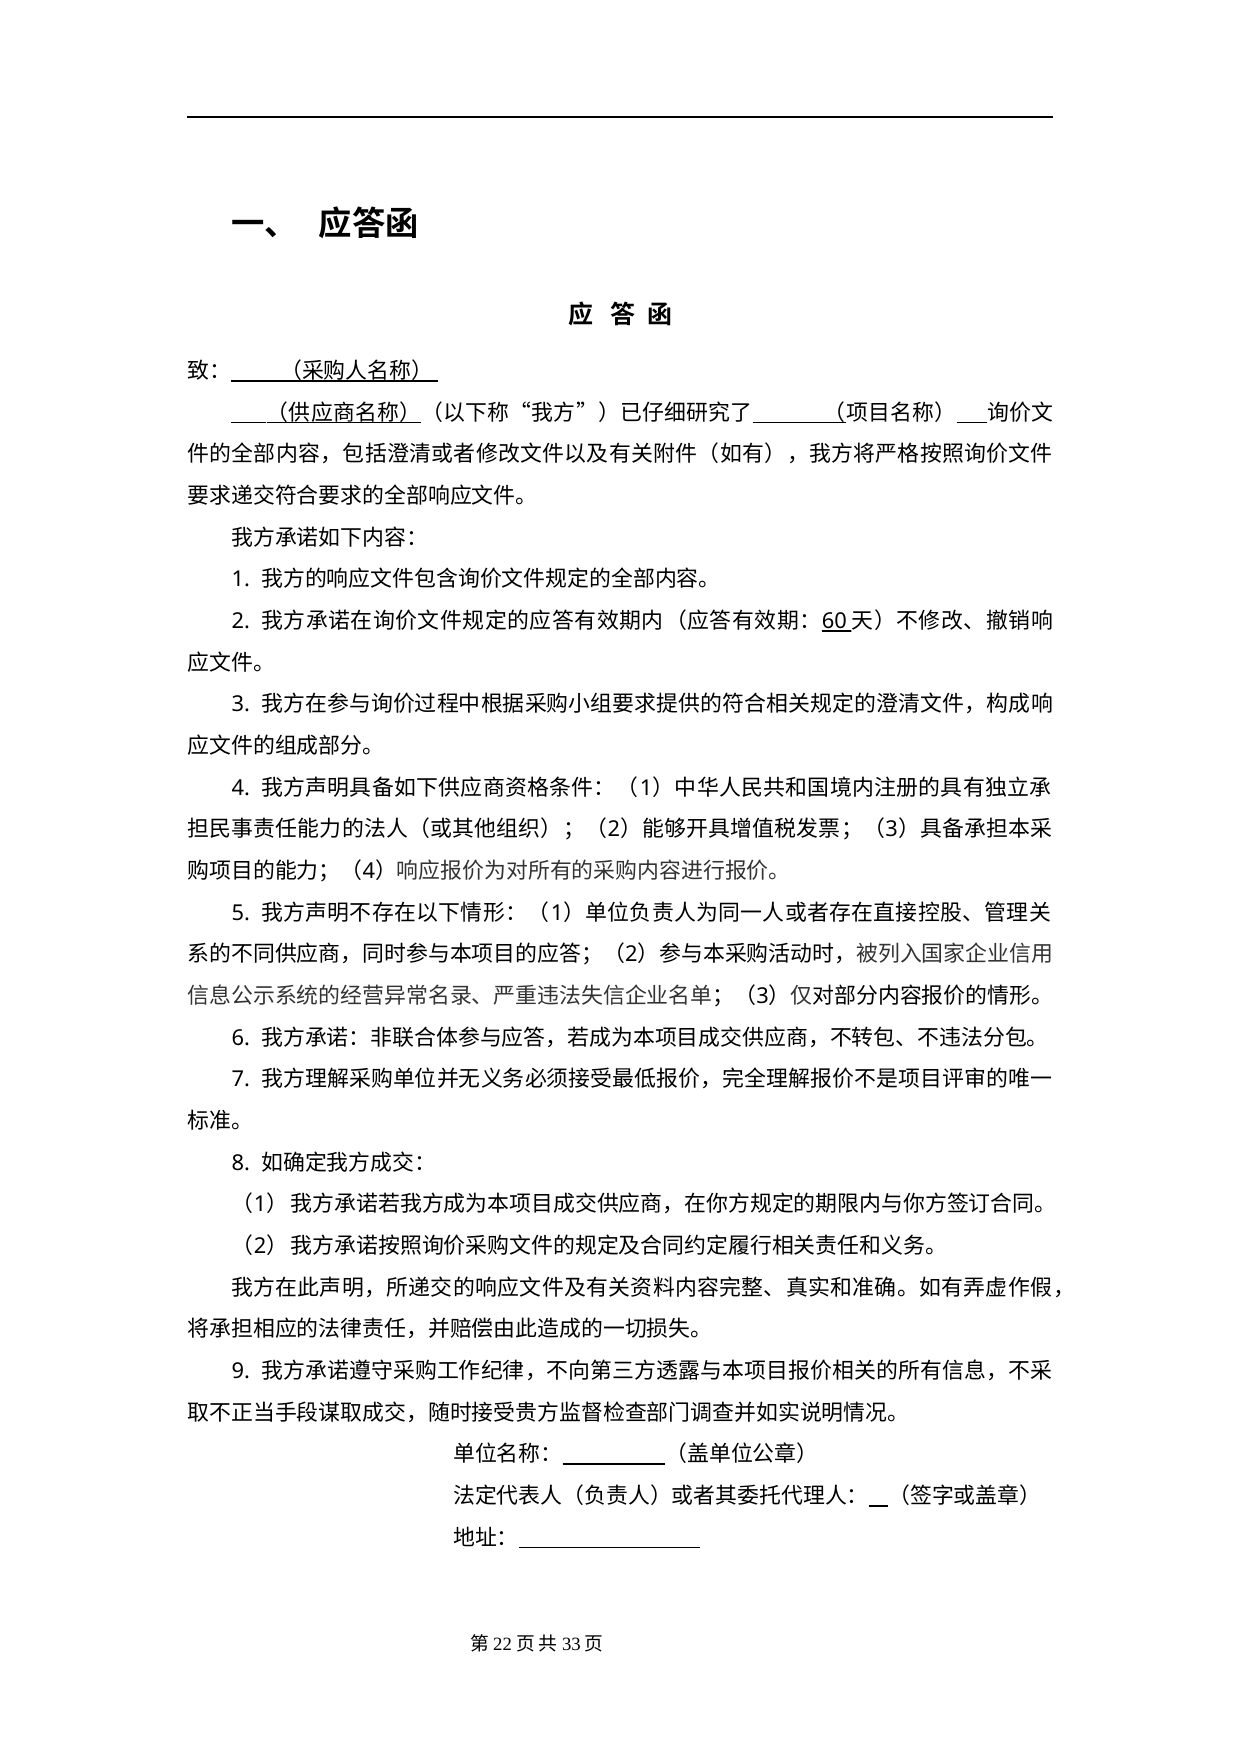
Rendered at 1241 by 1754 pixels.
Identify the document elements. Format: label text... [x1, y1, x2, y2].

list 我方理解采购单位并无义务必须接受最低报价，完全理解报价不是项目评审的唯一标准。 [187, 1053, 1053, 1137]
list 我方承诺若我方成为本项目成交供应商，在你方规定的期限内与你方签订合同。 [187, 1178, 1053, 1220]
text 致： （采购人名称） [187, 345, 1053, 387]
list 我方声明不存在以下情形：（1）单位负责人为同一人或者存在直接控股、管理关系的不同供应商，同时参与本项目的应答；（2）参与本采购活动时，被列入国家企业信用信息公示系统的经营异常名录、严重违法失信企业名单；（3）仅对部分内容报价的情形。 [187, 887, 1053, 1012]
list 我方承诺按照询价采购文件的规定及合同约定履行相关责任和义务。 [187, 1220, 1053, 1262]
list 如确定我方成交： [187, 1137, 1053, 1178]
list 我方承诺遵守采购工作纪律，不向第三方透露与本项目报价相关的所有信息，不采取不正当手段谋取成交，随时接受贵方监督检查部门调查并如实说明情况。 [187, 1345, 1053, 1428]
list 我方承诺在询价文件规定的应答有效期内（应答有效期：60天）不修改、撤销响应文件。 [187, 595, 1053, 678]
list 我方在参与询价过程中根据采购小组要求提供的符合相关规定的澄清文件，构成响应文件的组成部分。 [187, 678, 1053, 762]
list 我方声明具备如下供应商资格条件：（1）中华人民共和国境内注册的具有独立承担民事责任能力的法人（或其他组织）；（2）能够开具增值税发票；（3）具备承担本采购项目的能力；（4）响应报价为对所有的采购内容进行报价。 [187, 762, 1053, 887]
text 法定代表人（负责人）或者其委托代理人： （签字或盖章） [187, 1470, 1053, 1512]
text 单位名称： （盖单位公章） [187, 1428, 1053, 1470]
text （供应商名称）（以下称“我方”）已仔细研究了 （项目名称） 询价文件的全部内容，包括澄清或者修改文件以及有关附件（如有），我方将严格按照询价文件要求递交符合要求的全部响应文件。 [187, 387, 1053, 512]
text 地址： [187, 1512, 1053, 1553]
text 我方承诺如下内容： [187, 512, 1053, 553]
subtitle 应答函 [231, 188, 1053, 253]
list 我方承诺：非联合体参与应答，若成为本项目成交供应商，不转包、不违法分包。 [187, 1012, 1053, 1053]
list 我方的响应文件包含询价文件规定的全部内容。 [187, 553, 1053, 595]
text 我方在此声明，所递交的响应文件及有关资料内容完整、真实和准确。如有弄虚作假，将承担相应的法律责任，并赔偿由此造成的一切损失。 [187, 1262, 1053, 1345]
list 应 答 函 [187, 280, 1053, 345]
